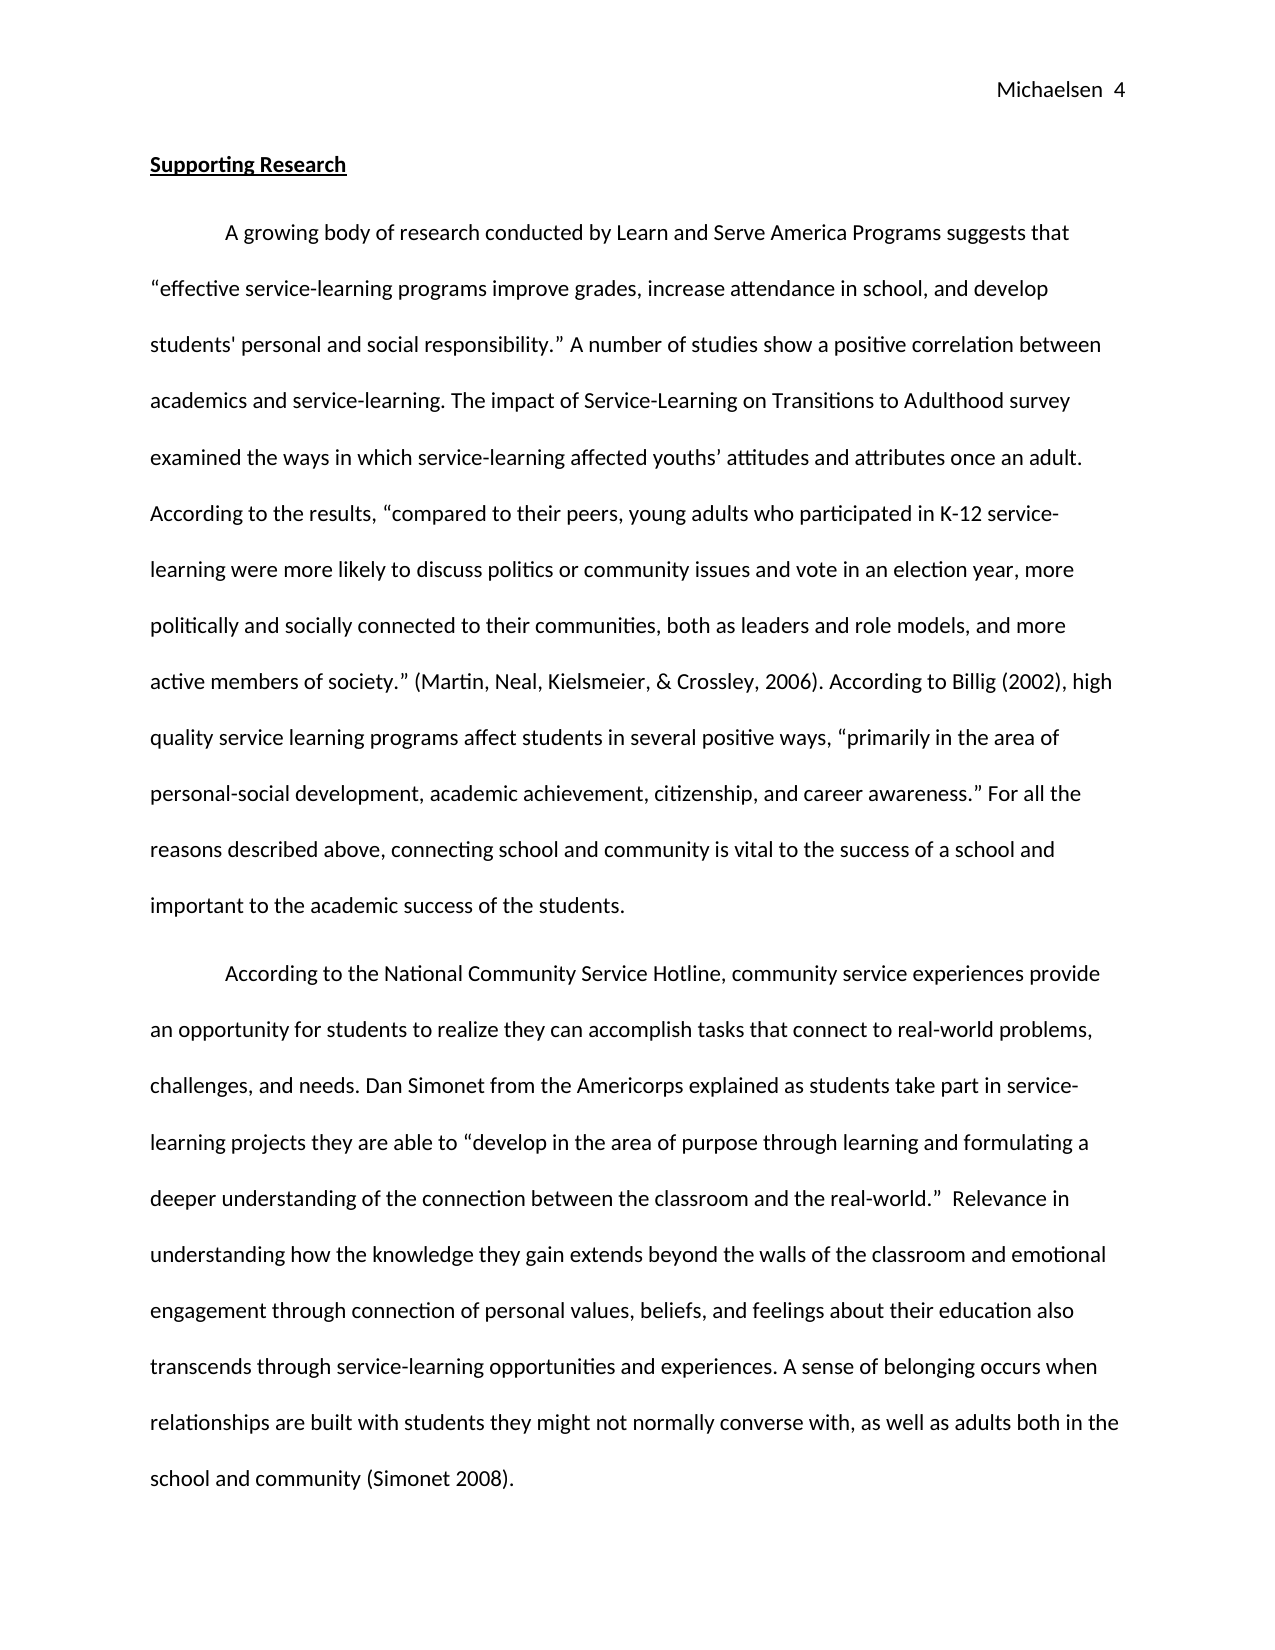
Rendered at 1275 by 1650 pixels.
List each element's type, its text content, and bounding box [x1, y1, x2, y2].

text According to the National Community Service Hotline, community service experiences provide an opportunity for students to realize they can accomplish tasks that connect to real-world problems, challenges, and needs. Dan Simonet from the Americorps explained as students take part in service-learning projects they are able to “develop in the area of purpose through learning and formulating a deeper understanding of the connection between the classroom and the real-world.” Relevance in understanding how the knowledge they gain extends beyond the walls of the classroom and emotional engagement through connection of personal values, beliefs, and feelings about their education also transcends through service-learning opportunities and experiences. A sense of belonging occurs when relationships are built with students they might not normally converse with, as well as adults both in the school and community (Simonet 2008). [150, 959, 1125, 1492]
text Supporting Research [150, 150, 1125, 178]
text A growing body of research conducted by Learn and Serve America Programs suggests that “effective service-learning programs improve grades, increase attendance in school, and develop students' personal and social responsibility.” A number of studies show a positive correlation between academics and service-learning. The impact of Service-Learning on Transitions to Adulthood survey examined the ways in which service-learning affected youths’ attitudes and attributes once an adult. According to the results, “compared to their peers, young adults who participated in K-12 service-learning were more likely to discuss politics or community issues and vote in an election year, more politically and socially connected to their communities, both as leaders and role models, and more active members of society.” (Martin, Neal, Kielsmeier, & Crossley, 2006). According to Billig (2002), high quality service learning programs affect students in several positive ways, “primarily in the area of personal-social development, academic achievement, citizenship, and career awareness.” For all the reasons described above, connecting school and community is vital to the success of a school and important to the academic success of the students. [150, 218, 1125, 919]
